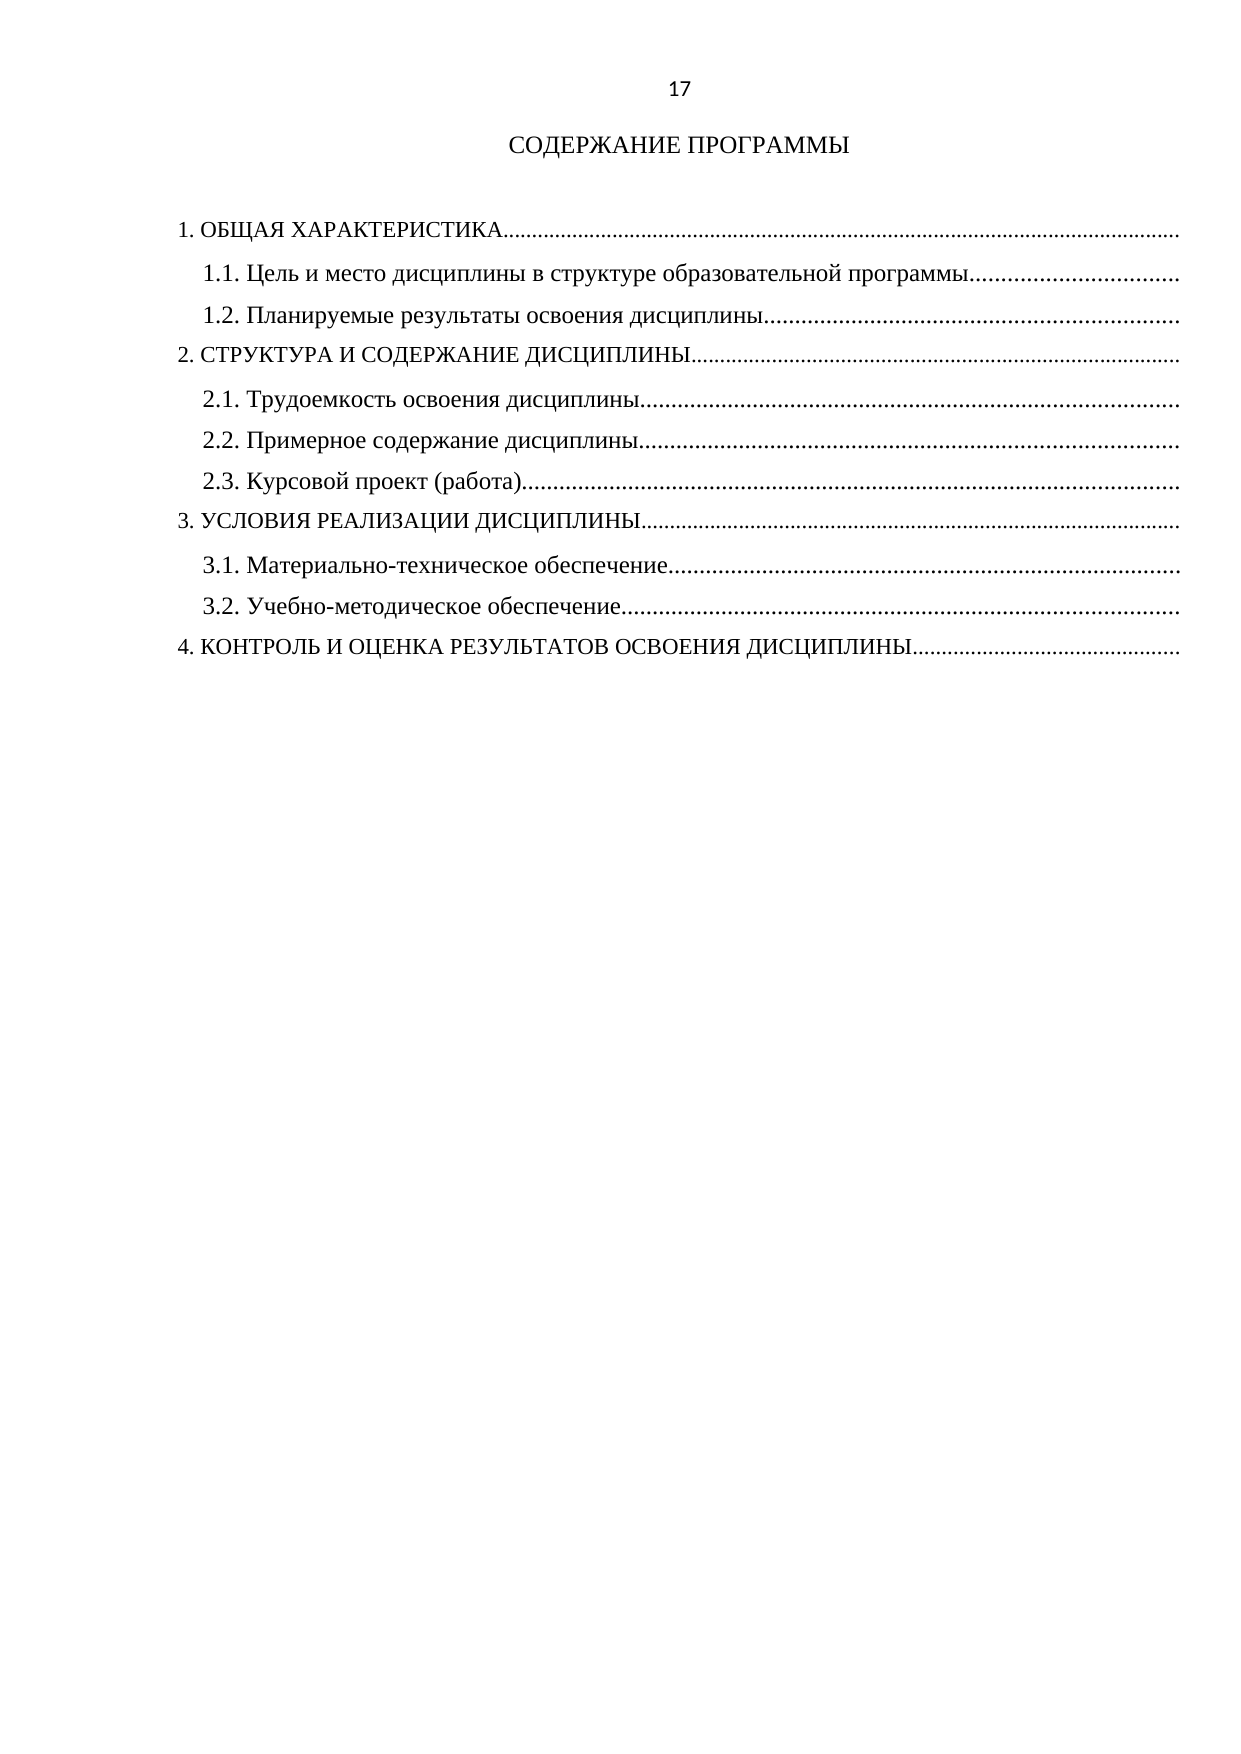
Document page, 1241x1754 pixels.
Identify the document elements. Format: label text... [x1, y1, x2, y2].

text 3.2. Учебно-методическое обеспечение [202, 591, 1181, 620]
text 2. СТРУКТУРА И СОДЕРЖАНИЕ ДИСЦИПЛИНЫ [177, 341, 1181, 367]
text 2.1. Трудоемкость освоения дисциплины [202, 384, 1181, 412]
text 2.3. Курсовой проект (работа) [202, 466, 1181, 495]
text 4. КОНТРОЛЬ И ОЦЕНКА РЕЗУЛЬТАТОВ ОСВОЕНИЯ ДИСЦИПЛИНЫ [177, 633, 1181, 659]
text СОДЕРЖАНИЕ ПРОГРАММЫ [177, 130, 1181, 159]
text 3.1. Материально-техническое обеспечение [202, 550, 1181, 579]
text 1.2. Планируемые результаты освоения дисциплины [202, 300, 1181, 328]
text 1.1. Цель и место дисциплины в структуре образовательной программы [202, 258, 1181, 287]
text 2.2. Примерное содержание дисциплины [202, 425, 1181, 454]
text 1. ОБЩАЯ ХАРАКТЕРИСТИКА [177, 216, 1181, 242]
text 3. УСЛОВИЯ РЕАЛИЗАЦИИ ДИСЦИПЛИНЫ [177, 507, 1181, 534]
